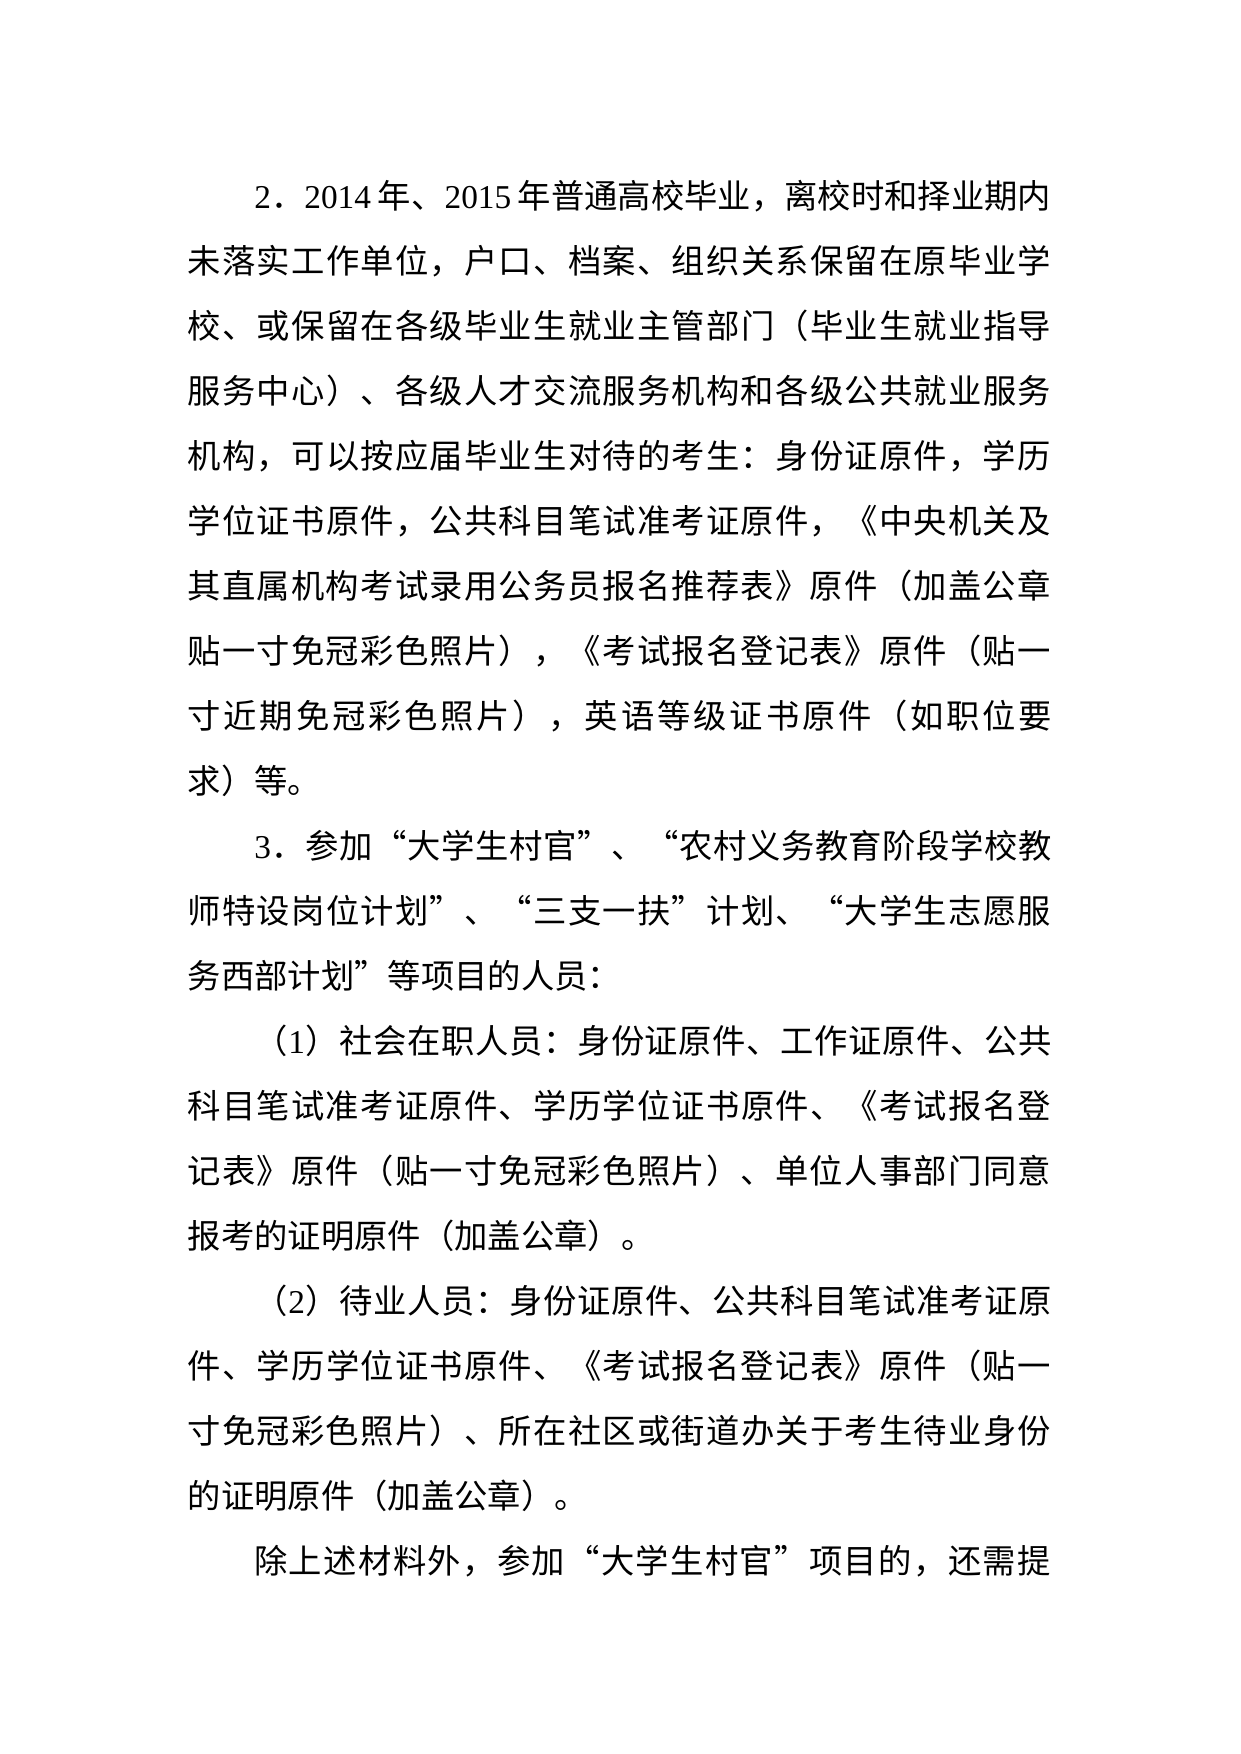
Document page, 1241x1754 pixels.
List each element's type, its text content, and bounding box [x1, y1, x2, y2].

text （1）社会在职人员：身份证原件、工作证原件、公共科目笔试准考证原件、学历学位证书原件、《考试报名登记表》原件（贴一寸免冠彩色照片）、单位人事部门同意报考的证明原件（加盖公章）。 [187, 1007, 1053, 1267]
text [187, 1527, 1053, 1592]
text 3．参加“大学生村官”、“农村义务教育阶段学校教师特设岗位计划”、“三支一扶”计划、“大学生志愿服务西部计划”等项目的人员： [187, 812, 1053, 1007]
text 2．2014年、2015年普通高校毕业，离校时和择业期内未落实工作单位，户口、档案、组织关系保留在原毕业学校、或保留在各级毕业生就业主管部门（毕业生就业指导服务中心）、各级人才交流服务机构和各级公共就业服务机构，可以按应届毕业生对待的考生：身份证原件，学历、学位证书原件，公共科目笔试准考证原件，《中央机关及其直属机构考试录用公务员报名推荐表》原件（加盖公章、贴一寸免冠彩色照片），《考试报名登记表》原件（贴一寸近期免冠彩色照片），英语等级证书原件（如职位要求）等。 [187, 162, 1053, 812]
text （2）待业人员：身份证原件、公共科目笔试准考证原件、学历学位证书原件、《考试报名登记表》原件（贴一寸免冠彩色照片）、所在社区或街道办关于考生待业身份的证明原件（加盖公章）。 [187, 1267, 1053, 1527]
